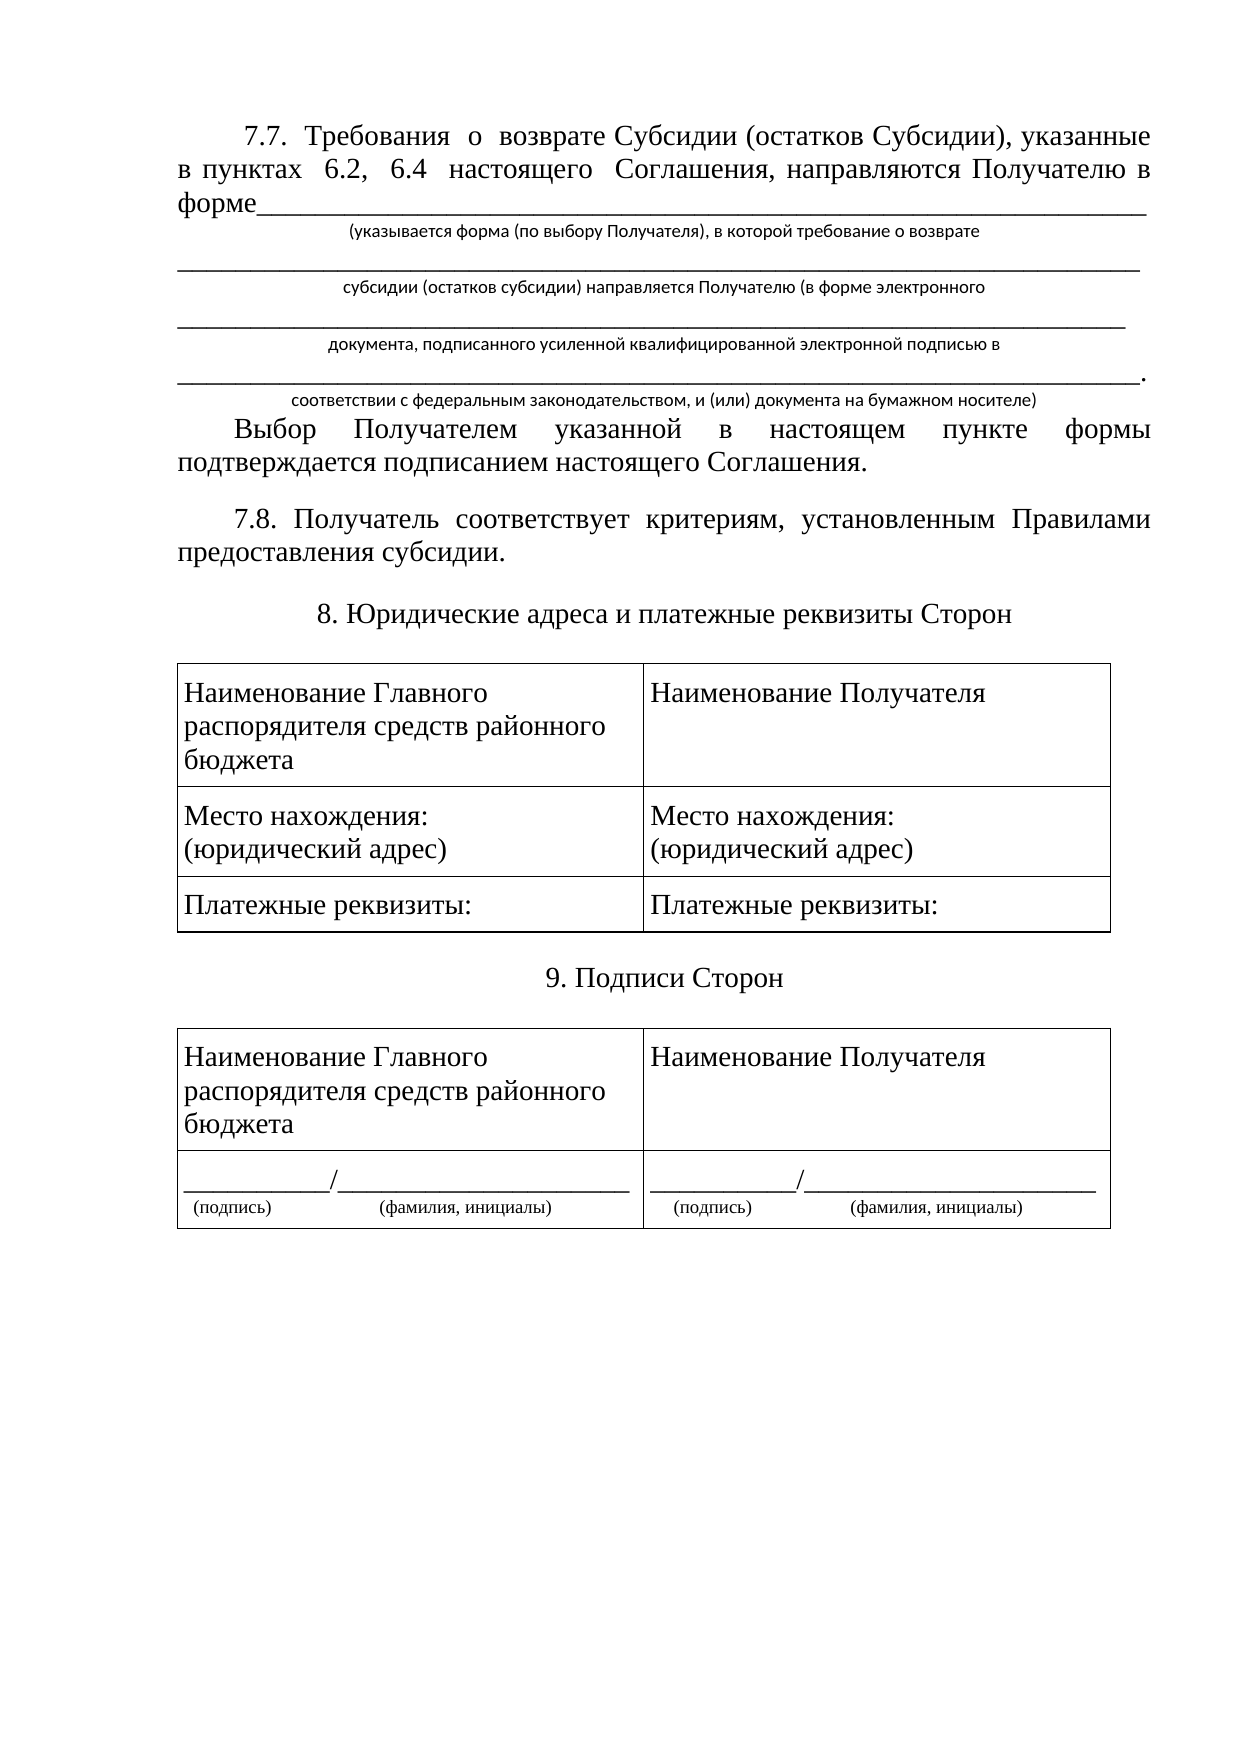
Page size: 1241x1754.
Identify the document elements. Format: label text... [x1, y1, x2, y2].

table_cell Место нахождения: (юридический адрес) [644, 787, 1110, 876]
text __________________________________________________________________. [177, 354, 1152, 388]
text субсидии (остатков субсидии) направляется Получателю (в форме электронного [177, 275, 1152, 298]
table_header Наименование Получателя [644, 664, 1110, 786]
table_cell __________/____________________ (подпись) (фамилия, инициалы) [644, 1151, 1110, 1228]
text 8. Юридические адреса и платежные реквизиты Сторон [177, 596, 1152, 630]
table_header Наименование Получателя [644, 1029, 1110, 1150]
text (указывается форма (по выбору Получателя), в которой требование о возврате [177, 219, 1152, 242]
table_header Наименование Главного распорядителя средств районного бюджета [178, 664, 643, 786]
text Выбор Получателем указанной в настоящем пункте формы подтверждается подписанием настоящего Соглашения. [177, 411, 1152, 478]
table_cell Платежные реквизиты: [178, 877, 643, 931]
table_cell Платежные реквизиты: [644, 877, 1110, 931]
table_header Наименование Главного распорядителя средств районного бюджета [178, 1029, 643, 1150]
table_cell __________/____________________ (подпись) (фамилия, инициалы) [178, 1151, 643, 1228]
text 7.8. Получатель соответствует критериям, установленным Правилами предоставления субсидии. [177, 501, 1152, 568]
text соответствии с федеральным законодательством, и (или) документа на бумажном носителе) [177, 388, 1152, 411]
text 7.7. Требования о возврате Субсидии (остатков Субсидии), указанные в пунктах 6.2, 6.4 настоящего Соглашения, направляются Получателю в форме_____________________________________________________________ [177, 118, 1152, 219]
text 9. Подписи Сторон [177, 960, 1152, 994]
text документа, подписанного усиленной квалифицированной электронной подписью в [177, 332, 1152, 354]
text __________________________________________________________________ [177, 242, 1152, 275]
table_cell Место нахождения: (юридический адрес) [178, 787, 643, 876]
text _________________________________________________________________ [177, 298, 1152, 332]
